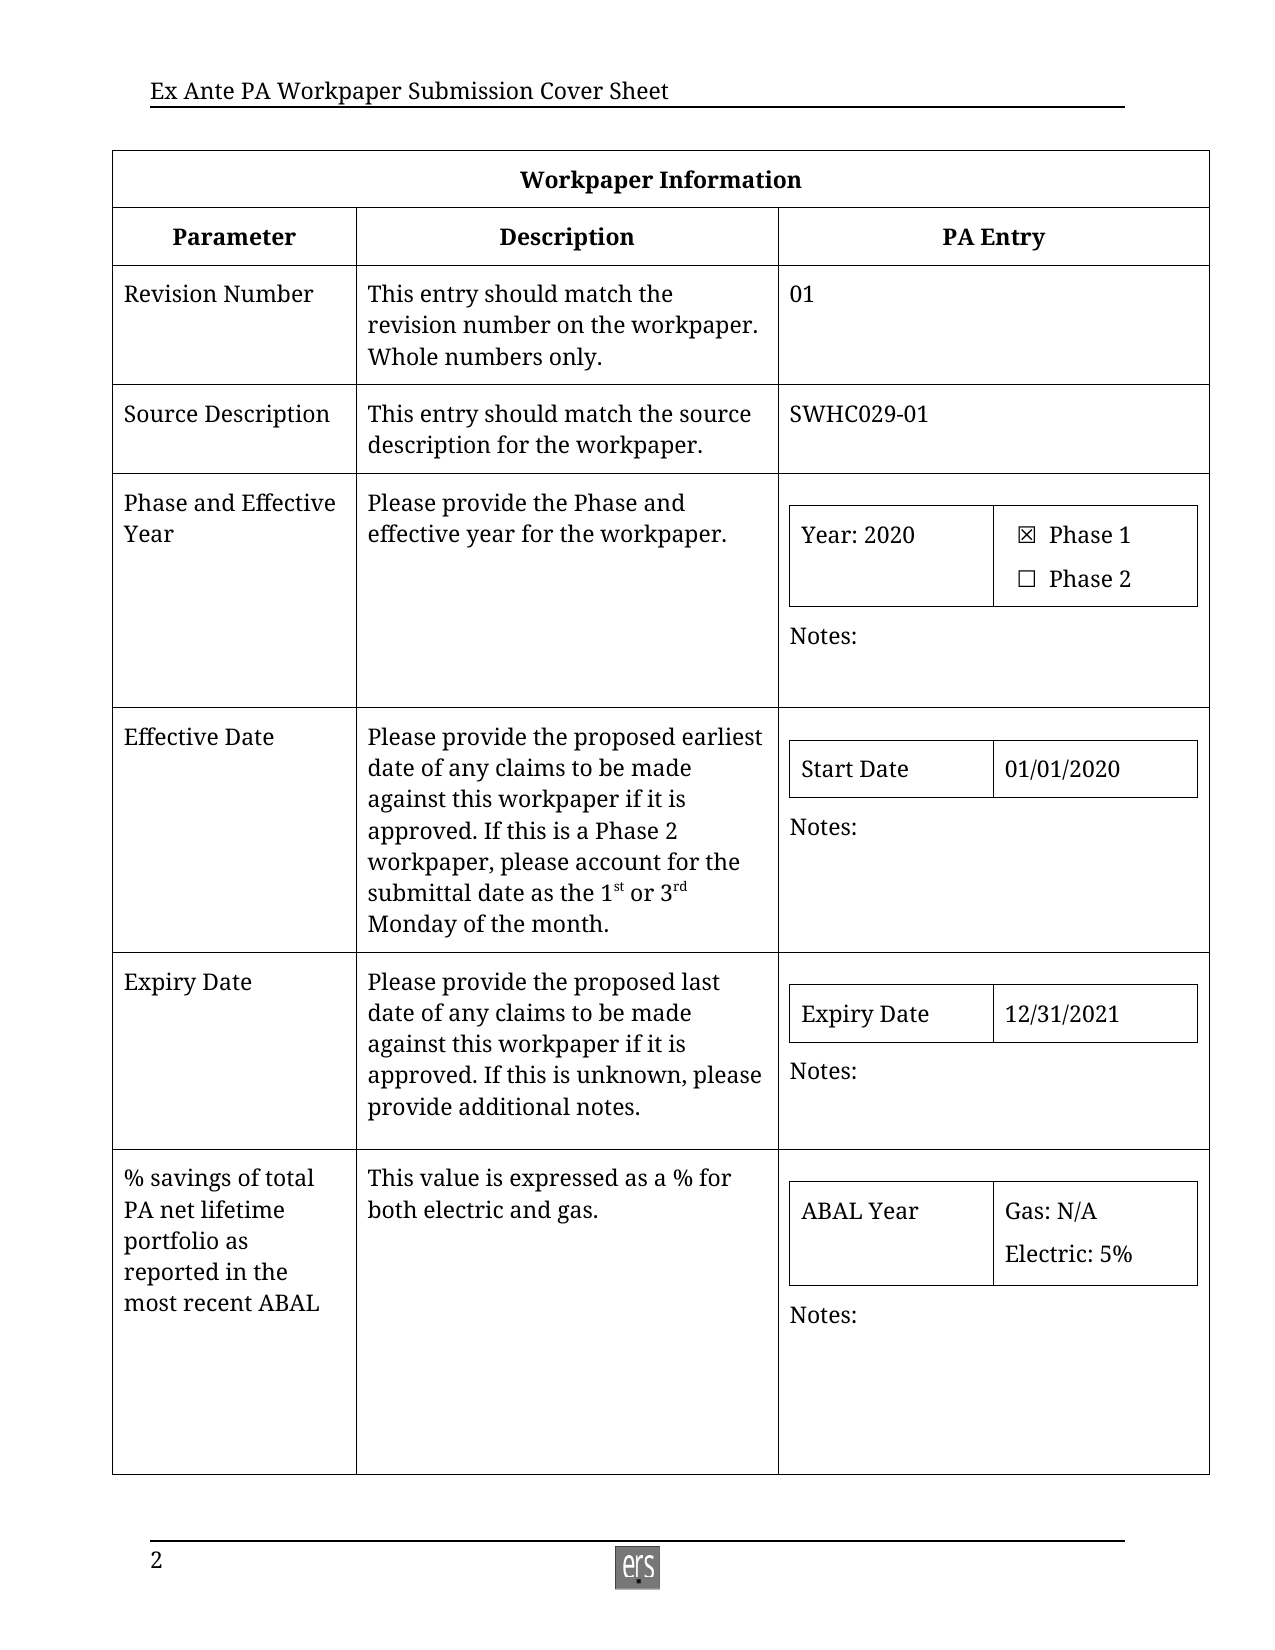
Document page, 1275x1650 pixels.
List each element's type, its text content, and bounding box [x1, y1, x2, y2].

table_cell 01 [779, 266, 1209, 384]
table_cell Notes: [779, 708, 1209, 952]
table_cell Description [357, 208, 778, 264]
table_cell Please provide the proposed last date of any claims to be made against this workpaper if it is approved. If this is unknown, please provide additional notes. [357, 953, 778, 1149]
table_cell Phase and Effective Year [113, 474, 356, 707]
table_cell Notes: [779, 1150, 1209, 1474]
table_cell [357, 1150, 778, 1474]
table_cell Expiry Date [113, 953, 356, 1149]
table_cell Source Description [113, 385, 356, 473]
table_cell SWHC029-01 [779, 385, 1209, 473]
table_cell Parameter [113, 208, 356, 264]
table_cell PA Entry [779, 208, 1209, 264]
table_cell This entry should match the revision number on the workpaper. Whole numbers only. [357, 266, 778, 384]
table_cell This entry should match the source description for the workpaper. [357, 385, 778, 473]
table_cell Notes: [779, 474, 1209, 707]
table_cell Please provide the proposed earliest date of any claims to be made against this workpaper if it is approved. If this is a Phase 2 workpaper, please account for the submittal date as the 1st or 3rd Monday of the month. [357, 708, 778, 952]
table_header Workpaper Information [113, 151, 1209, 207]
table_cell Revision Number [113, 266, 356, 384]
table_cell % savings of total PA net lifetime portfolio as reported in the most recent ABAL [113, 1150, 356, 1474]
table_cell Effective Date [113, 708, 356, 952]
table_cell Please provide the Phase and effective year for the workpaper. [357, 474, 778, 707]
table_cell Notes: [779, 953, 1209, 1149]
